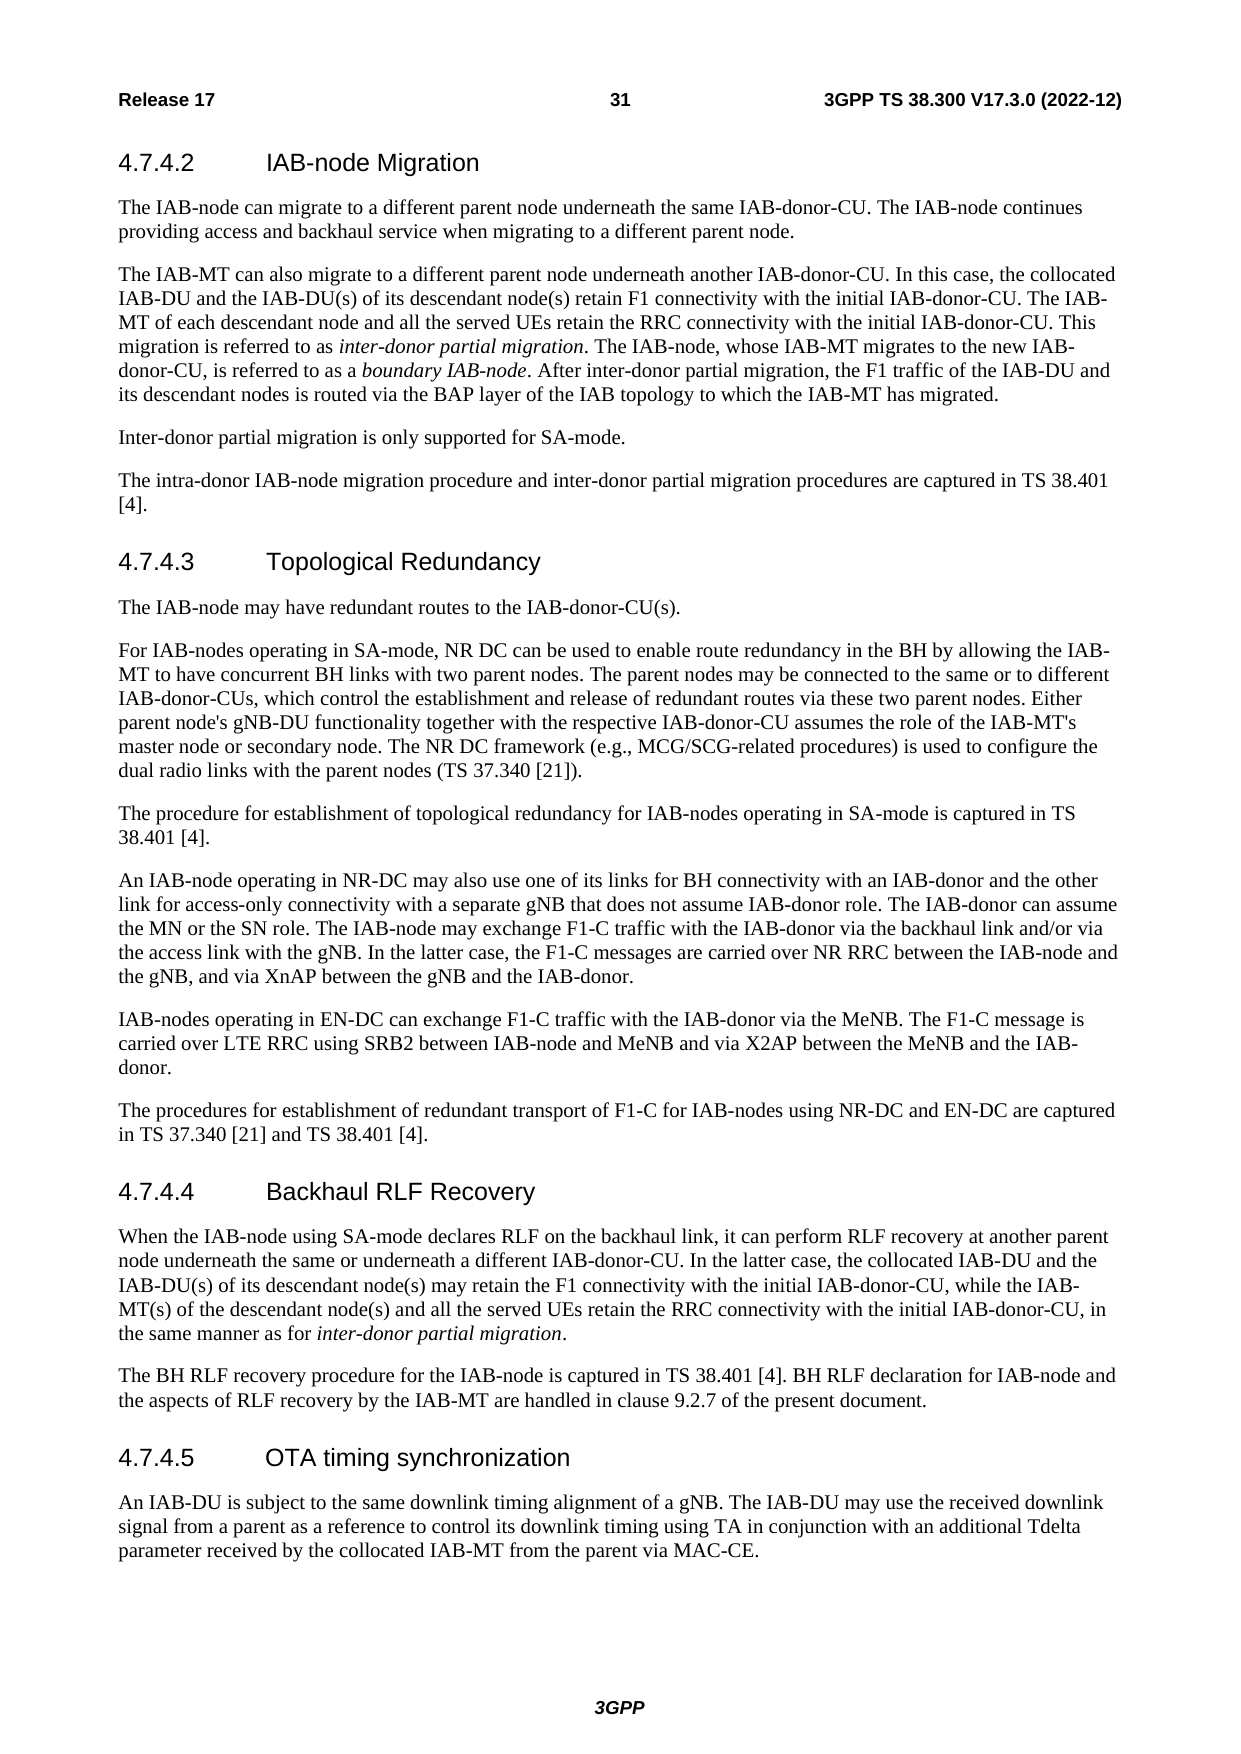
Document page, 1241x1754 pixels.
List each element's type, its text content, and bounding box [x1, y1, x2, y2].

text The intra-donor IAB-node migration procedure and inter-donor partial migration procedures are captured in TS 38.401 [4]. [118, 468, 1122, 516]
text An IAB-DU is subject to the same downlink timing alignment of a gNB. The IAB-DU may use the received downlink signal from a parent as a reference to control its downlink timing using TA in conjunction with an additional Tdelta parameter received by the collocated IAB-MT from the parent via MAC-CE. [118, 1490, 1122, 1562]
text Inter-donor partial migration is only supported for SA-mode. [118, 425, 1122, 449]
subtitle 4.7.4.2 IAB-node Migration [118, 147, 1122, 176]
subtitle 4.7.4.5 OTA timing synchronization [118, 1443, 1122, 1472]
text When the IAB-node using SA-mode declares RLF on the backhaul link, it can perform RLF recovery at another parent node underneath the same or underneath a different IAB-donor-CU. In the latter case, the collocated IAB-DU and the IAB-DU(s) of its descendant node(s) may retain the F1 connectivity with the initial IAB-donor-CU, while the IAB-MT(s) of the descendant node(s) and all the served UEs retain the RRC connectivity with the initial IAB-donor-CU, in the same manner as for inter-donor partial migration. [118, 1224, 1122, 1345]
text The IAB-node can migrate to a different parent node underneath the same IAB-donor-CU. The IAB-node continues providing access and backhaul service when migrating to a different parent node. [118, 195, 1122, 243]
text The BH RLF recovery procedure for the IAB-node is captured in TS 38.401 [4]. BH RLF declaration for IAB-node and the aspects of RLF recovery by the IAB-MT are handled in clause 9.2.7 of the present document. [118, 1363, 1122, 1412]
subtitle 4.7.4.4 Backhaul RLF Recovery [118, 1177, 1122, 1206]
text The procedure for establishment of topological redundancy for IAB-nodes operating in SA-mode is captured in TS 38.401 [4]. [118, 801, 1122, 849]
text The procedures for establishment of redundant transport of F1-C for IAB-nodes using NR-DC and EN-DC are captured in TS 37.340 [21] and TS 38.401 [4]. [118, 1097, 1122, 1146]
text The IAB-node may have redundant routes to the IAB-donor-CU(s). [118, 595, 1122, 619]
text The IAB-MT can also migrate to a different parent node underneath another IAB-donor-CU. In this case, the collocated IAB-DU and the IAB-DU(s) of its descendant node(s) retain F1 connectivity with the initial IAB-donor-CU. The IAB-MT of each descendant node and all the served UEs retain the RRC connectivity with the initial IAB-donor-CU. This migration is referred to as inter-donor partial migration. The IAB-node, whose IAB-MT migrates to the new IAB-donor-CU, is referred to as a boundary IAB-node. After inter-donor partial migration, the F1 traffic of the IAB-DU and its descendant nodes is routed via the BAP layer of the IAB topology to which the IAB-MT has migrated. [118, 262, 1122, 406]
text IAB-nodes operating in EN-DC can exchange F1-C traffic with the IAB-donor via the MeNB. The F1-C message is carried over LTE RRC using SRB2 between IAB-node and MeNB and via X2AP between the MeNB and the IAB-donor. [118, 1007, 1122, 1079]
text For IAB-nodes operating in SA-mode, NR DC can be used to enable route redundancy in the BH by allowing the IAB-MT to have concurrent BH links with two parent nodes. The parent nodes may be connected to the same or to different IAB-donor-CUs, which control the establishment and release of redundant routes via these two parent nodes. Either parent node's gNB-DU functionality together with the respective IAB-donor-CU assumes the role of the IAB-MT's master node or secondary node. The NR DC framework (e.g., MCG/SCG-related procedures) is used to configure the dual radio links with the parent nodes (TS 37.340 [21]). [118, 637, 1122, 782]
subtitle 4.7.4.3 Topological Redundancy [118, 547, 1122, 576]
text An IAB-node operating in NR-DC may also use one of its links for BH connectivity with an IAB-donor and the other link for access-only connectivity with a separate gNB that does not assume IAB-donor role. The IAB-donor can assume the MN or the SN role. The IAB-node may exchange F1-C traffic with the IAB-donor via the backhaul link and/or via the access link with the gNB. In the latter case, the F1-C messages are carried over NR RRC between the IAB-node and the gNB, and via XnAP between the gNB and the IAB-donor. [118, 867, 1122, 988]
